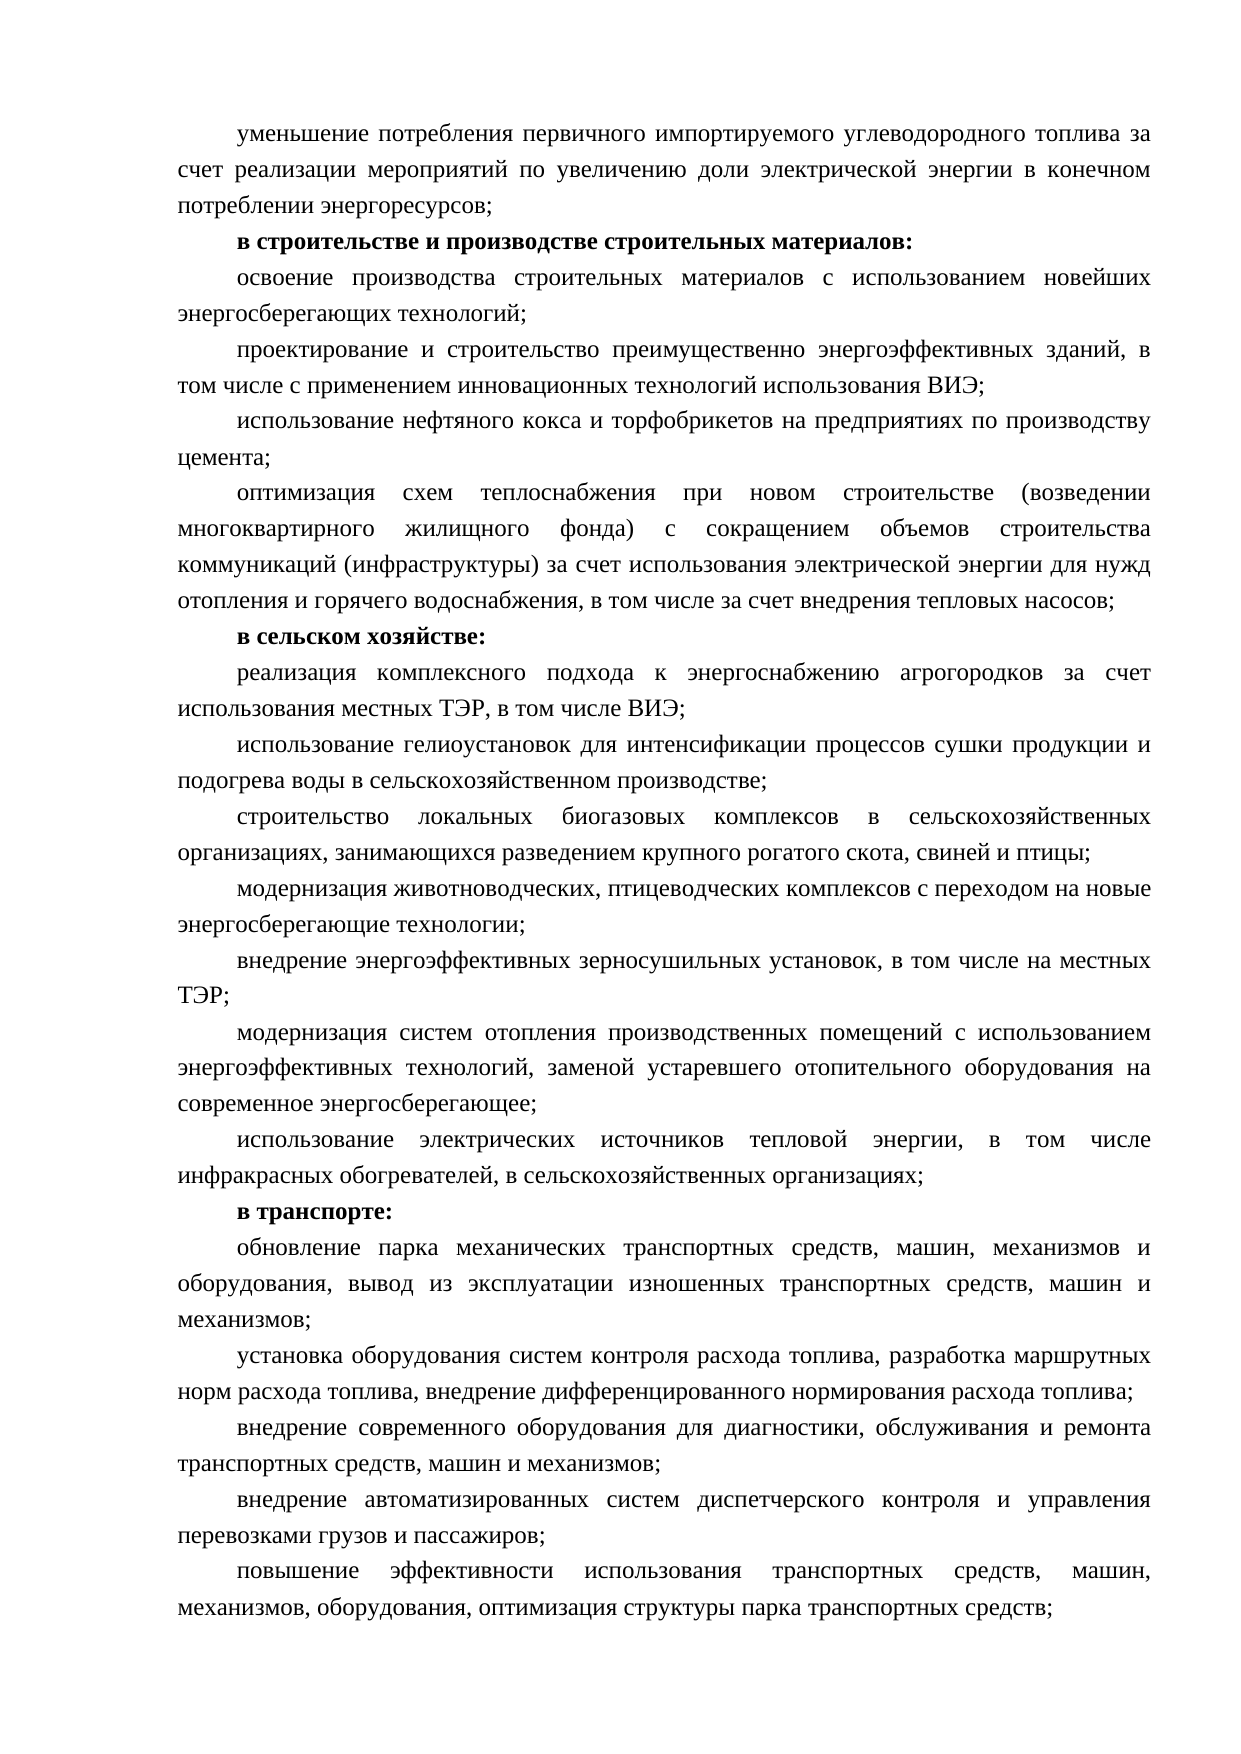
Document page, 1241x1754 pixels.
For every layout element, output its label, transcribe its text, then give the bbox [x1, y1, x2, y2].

text строительство локальных биогазовых комплексов в сельскохозяйственных организациях, занимающихся разведением крупного рогатого скота, свиней и птицы; [177, 801, 1152, 866]
text уменьшение потребления первичного импортируемого углеводородного топлива за счет реализации мероприятий по увеличению доли электрической энергии в конечном потреблении энергоресурсов; [177, 118, 1152, 219]
text повышение эффективности использования транспортных средств, машин, механизмов, оборудования, оптимизация структуры парка транспортных средств; [177, 1556, 1152, 1620]
text внедрение энергоэффективных зерносушильных установок, в том числе на местных ТЭР; [177, 945, 1152, 1009]
text в сельском хозяйстве: [177, 621, 1152, 650]
text использование нефтяного кокса и торфобрикетов на предприятиях по производству цемента; [177, 406, 1152, 470]
text внедрение современного оборудования для диагностики, обслуживания и ремонта транспортных средств, машин и механизмов; [177, 1412, 1152, 1477]
text в транспорте: [177, 1196, 1152, 1225]
text модернизация животноводческих, птицеводческих комплексов с переходом на новые энергосберегающие технологии; [177, 873, 1152, 937]
text освоение производства строительных материалов с использованием новейших энергосберегающих технологий; [177, 262, 1152, 327]
text оптимизация схем теплоснабжения при новом строительстве (возведении многоквартирного жилищного фонда) с сокращением объемов строительства коммуникаций (инфраструктуры) за счет использования электрической энергии для нужд отопления и горячего водоснабжения, в том числе за счет внедрения тепловых насосов; [177, 477, 1152, 614]
text в строительстве и производстве строительных материалов: [177, 226, 1152, 255]
text модернизация систем отопления производственных помещений с использованием энергоэффективных технологий, заменой устаревшего отопительного оборудования на современное энергосберегающее; [177, 1017, 1152, 1117]
text установка оборудования систем контроля расхода топлива, разработка маршрутных норм расхода топлива, внедрение дифференцированного нормирования расхода топлива; [177, 1340, 1152, 1405]
text внедрение автоматизированных систем диспетчерского контроля и управления перевозками грузов и пассажиров; [177, 1484, 1152, 1548]
text использование гелиоустановок для интенсификации процессов сушки продукции и подогрева воды в сельскохозяйственном производстве; [177, 729, 1152, 794]
text проектирование и строительство преимущественно энергоэффективных зданий, в том числе с применением инновационных технологий использования ВИЭ; [177, 334, 1152, 398]
text реализация комплексного подхода к энергоснабжению агрогородков за счет использования местных ТЭР, в том числе ВИЭ; [177, 657, 1152, 722]
text использование электрических источников тепловой энергии, в том числе инфракрасных обогревателей, в сельскохозяйственных организациях; [177, 1124, 1152, 1189]
text обновление парка механических транспортных средств, машин, механизмов и оборудования, вывод из эксплуатации изношенных транспортных средств, машин и механизмов; [177, 1232, 1152, 1333]
